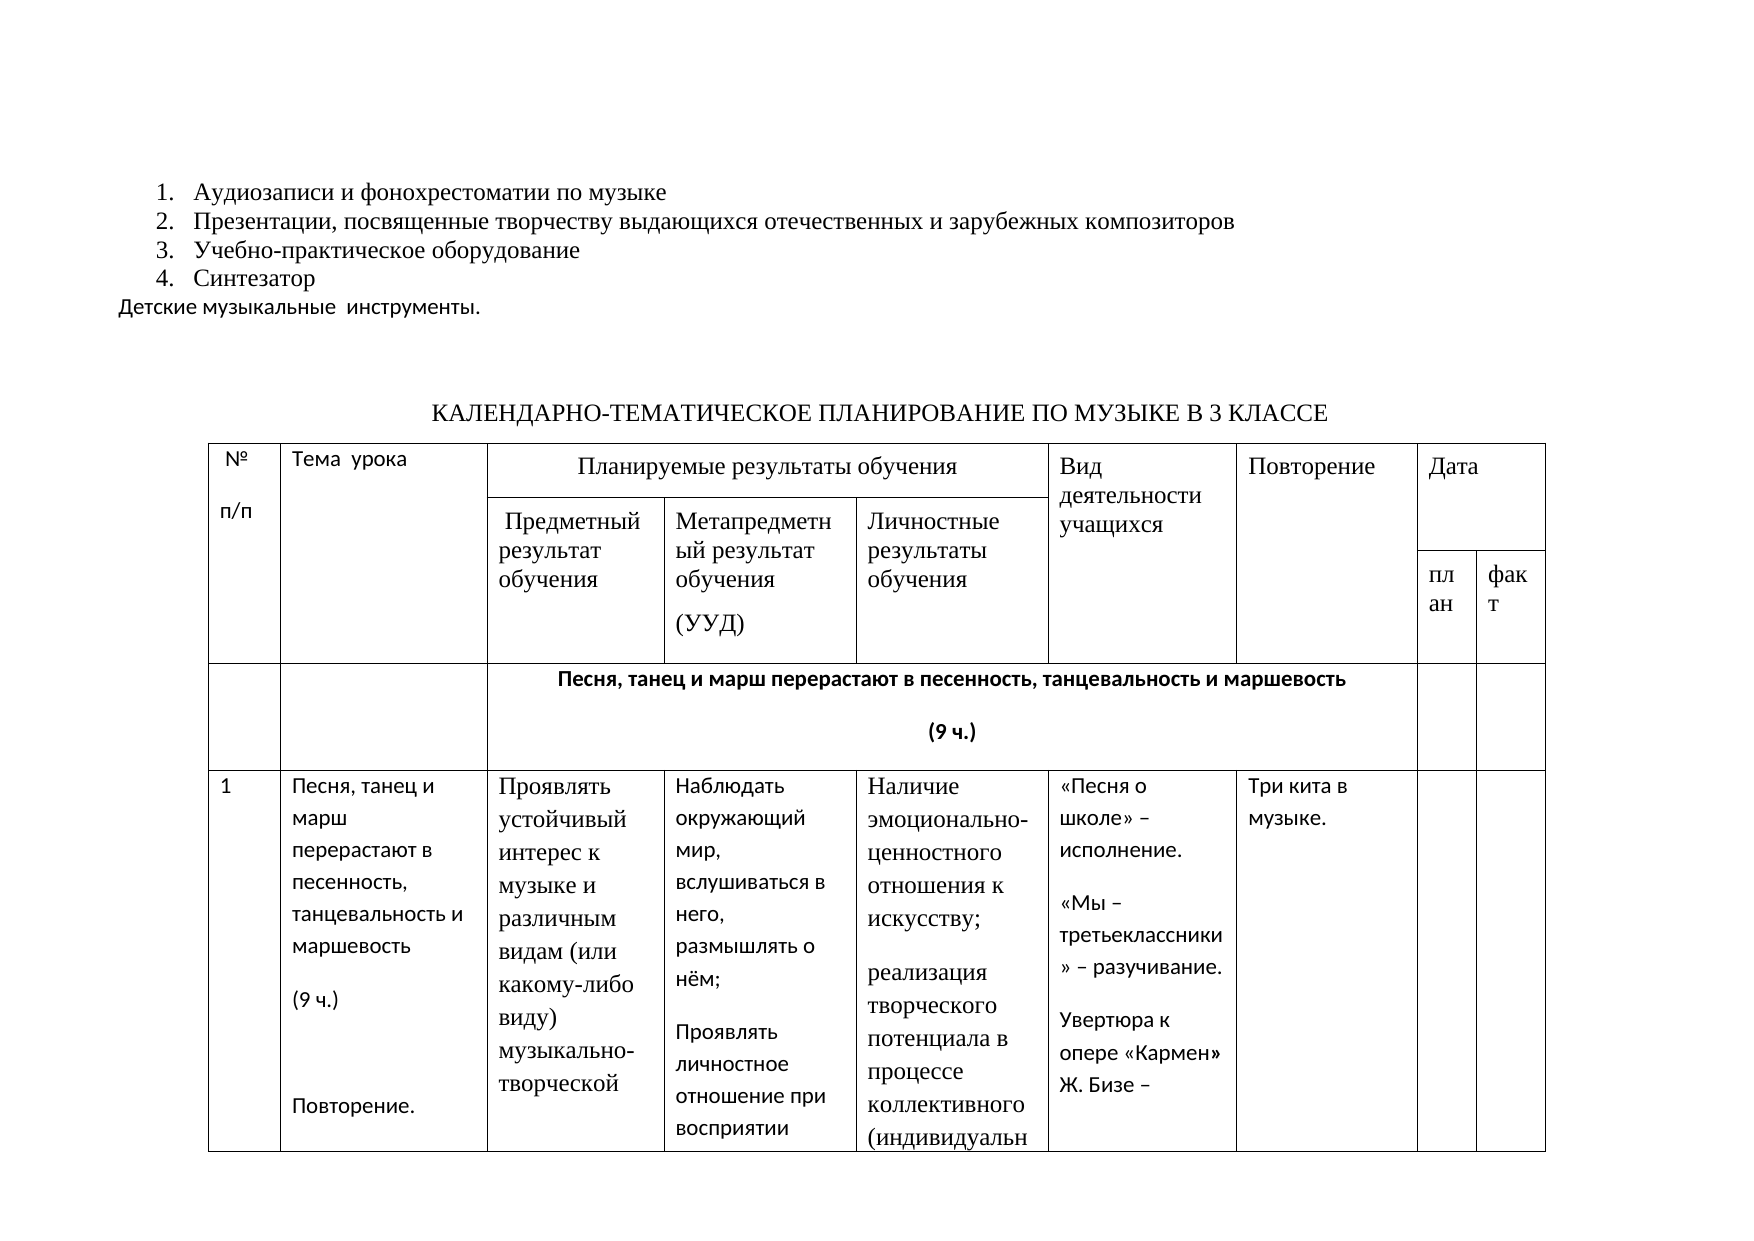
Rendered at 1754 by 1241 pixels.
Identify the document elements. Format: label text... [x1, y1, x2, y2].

table_cell [209, 664, 280, 770]
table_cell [281, 771, 487, 1151]
table_cell [1477, 664, 1545, 770]
table_cell Песня, танец и марш перерастают в песенность, танцевальность и маршевость (9 ч.) [488, 664, 1417, 770]
table_cell 1 [209, 771, 280, 1151]
table_cell факт [1477, 551, 1545, 663]
table_header Тема урока [281, 444, 487, 663]
table_cell [281, 664, 487, 770]
table_cell [1477, 771, 1545, 1151]
text КАЛЕНДАРНО-ТЕМАТИЧЕСКОЕ ПЛАНИРОВАНИЕ ПО МУЗЫКЕ В 3 КЛАССЕ [118, 398, 1636, 427]
table_cell Личностные результаты обучения [857, 498, 1048, 663]
text Детские музыкальные инструменты. [118, 292, 1624, 320]
table_cell Три кита в музыке. [1237, 771, 1417, 1151]
table_header Планируемые результаты обучения [488, 444, 1048, 497]
list Учебно-практическое оборудование [156, 235, 1636, 263]
table_cell Метапредметный результат обучения (УУД) [665, 498, 856, 663]
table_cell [1049, 771, 1236, 1151]
list Презентации, посвященные творчеству выдающихся отечественных и зарубежных композиторов [156, 206, 1636, 235]
list Аудиозаписи и фонохрестоматии по музыке [156, 177, 1636, 206]
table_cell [488, 771, 664, 1151]
table_header Повторение [1237, 444, 1417, 663]
table_cell [1418, 771, 1476, 1151]
table_cell Предметный результат обучения [488, 498, 664, 663]
table_header Дата [1418, 444, 1545, 550]
table_cell план [1418, 551, 1476, 663]
list Синтезатор [156, 263, 1636, 292]
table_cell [665, 771, 856, 1151]
table_header Вид деятельности учащихся [1049, 444, 1236, 663]
table_cell [1418, 664, 1476, 770]
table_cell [857, 771, 1048, 1151]
table_header № п/п [209, 444, 280, 663]
